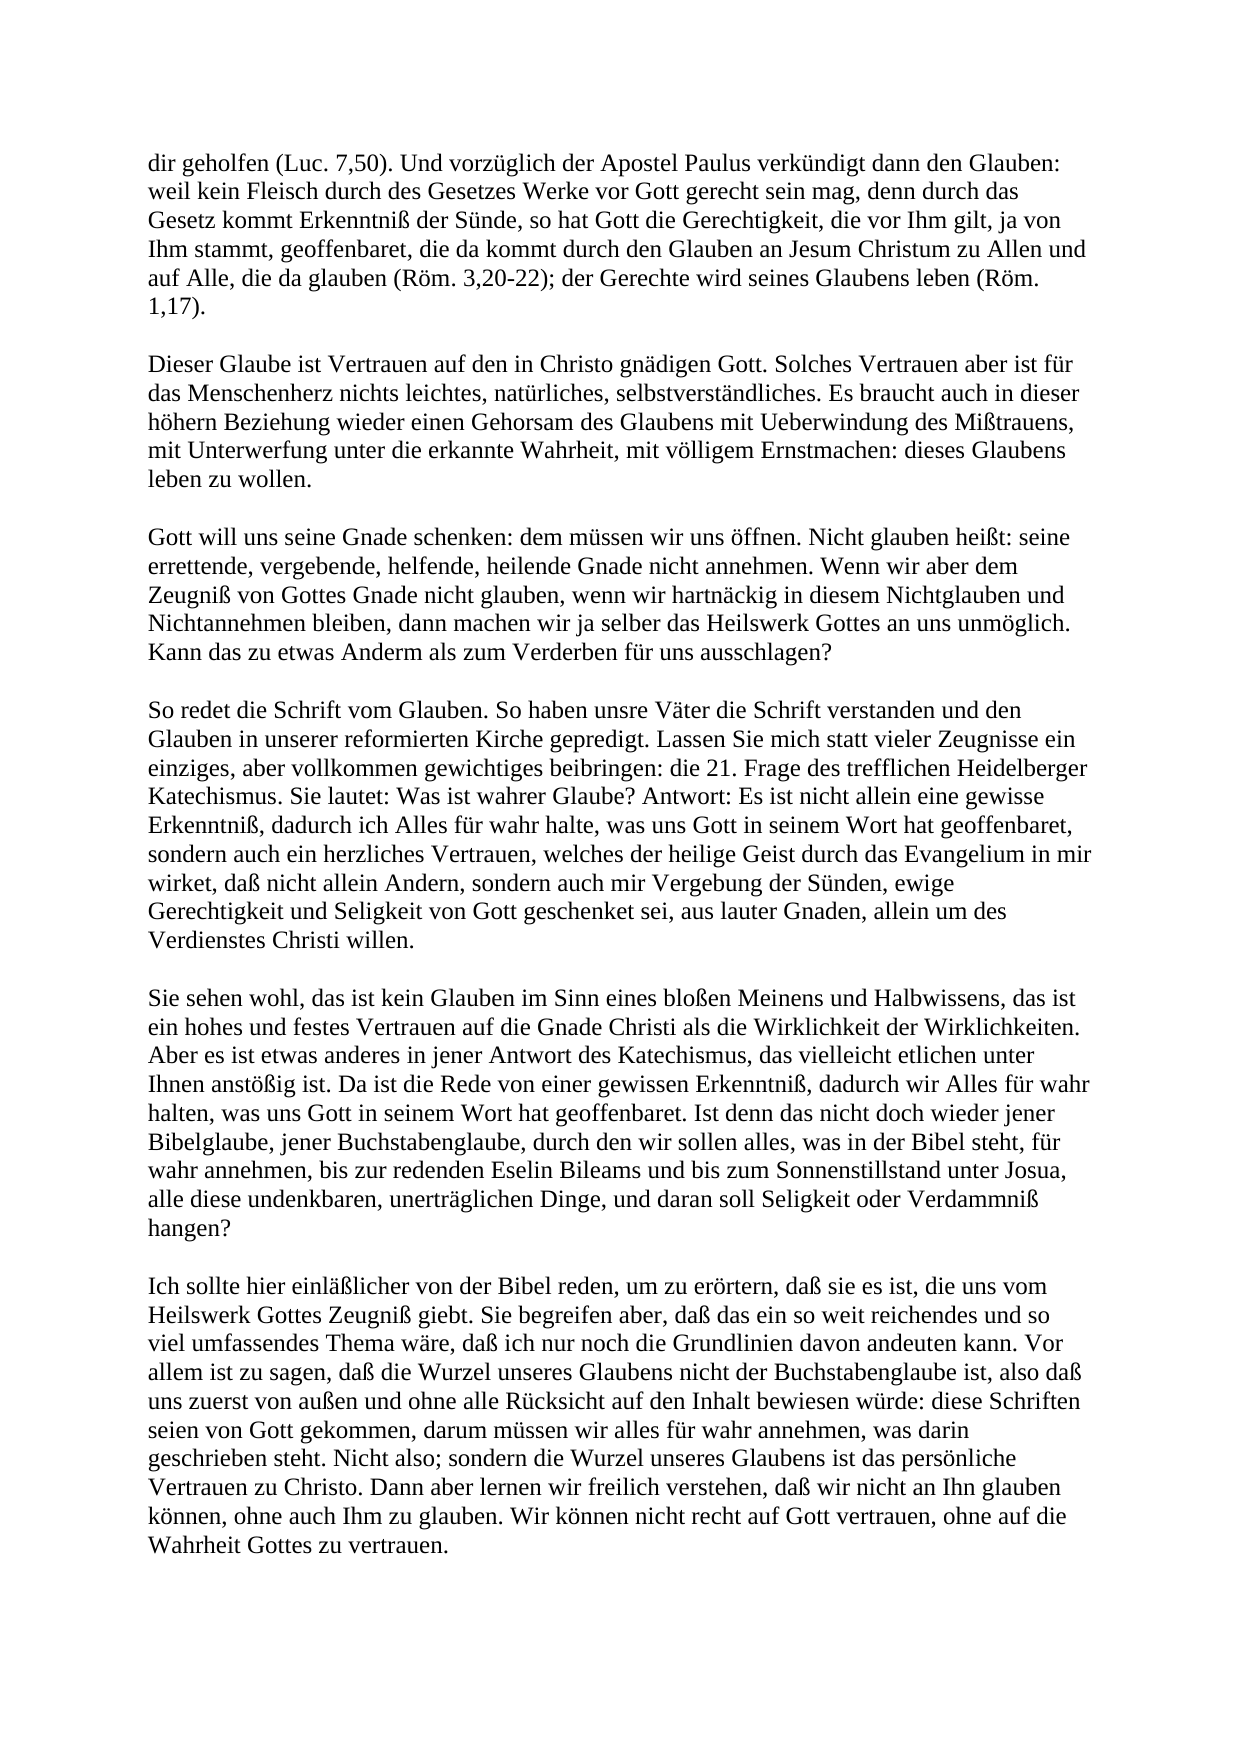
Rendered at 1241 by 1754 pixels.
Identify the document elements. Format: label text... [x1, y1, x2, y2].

text So redet die Schrift vom Glauben. So haben unsre Väter die Schrift verstanden und den Glauben in unserer reformierten Kirche gepredigt. Lassen Sie mich statt vieler Zeugnisse ein einziges, aber vollkommen gewichtiges beibringen: die 21. Frage des trefflichen Heidelberger Katechismus. Sie lautet: Was ist wahrer Glaube? Antwort: Es ist nicht allein eine gewisse Erkenntniß, dadurch ich Alles für wahr halte, was uns Gott in seinem Wort hat geoffenbaret, sondern auch ein herzliches Vertrauen, welches der heilige Geist durch das Evangelium in mir wirket, daß nicht allein Andern, sondern auch mir Vergebung der Sünden, ewige Gerechtigkeit und Seligkeit von Gott geschenket sei, aus lauter Gnaden, allein um des Verdienstes Christi willen. [148, 695, 1093, 954]
text Ich sollte hier einläßlicher von der Bibel reden, um zu erörtern, daß sie es ist, die uns vom Heilswerk Gottes Zeugniß giebt. Sie begreifen aber, daß das ein so weit reichendes und so viel umfassendes Thema wäre, daß ich nur noch die Grundlinien davon andeuten kann. Vor allem ist zu sagen, daß die Wurzel unseres Glaubens nicht der Buchstabenglaube ist, also daß uns zuerst von außen und ohne alle Rücksicht auf den Inhalt bewiesen würde: diese Schriften seien von Gott gekommen, darum müssen wir alles für wahr annehmen, was darin geschrieben steht. Nicht also; sondern die Wurzel unseres Glaubens ist das persönliche Vertrauen zu Christo. Dann aber lernen wir freilich verstehen, daß wir nicht an Ihn glauben können, ohne auch Ihm zu glauben. Wir können nicht recht auf Gott vertrauen, ohne auf die Wahrheit Gottes zu vertrauen. [148, 1271, 1093, 1558]
text Gott will uns seine Gnade schenken: dem müssen wir uns öffnen. Nicht glauben heißt: seine errettende, vergebende, helfende, heilende Gnade nicht annehmen. Wenn wir aber dem Zeugniß von Gottes Gnade nicht glauben, wenn wir hartnäckig in diesem Nichtglauben und Nichtannehmen bleiben, dann machen wir ja selber das Heilswerk Gottes an uns unmöglich. Kann das zu etwas Anderm als zum Verderben für uns ausschlagen? [148, 522, 1093, 666]
text Dieser Glaube ist Vertrauen auf den in Christo gnädigen Gott. Solches Vertrauen aber ist für das Menschenherz nichts leichtes, natürliches, selbstverständliches. Es braucht auch in dieser höhern Beziehung wieder einen Gehorsam des Glaubens mit Ueberwindung des Mißtrauens, mit Unterwerfung unter die erkannte Wahrheit, mit völligem Ernstmachen: dieses Glaubens leben zu wollen. [148, 349, 1093, 493]
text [148, 148, 1093, 320]
text Sie sehen wohl, das ist kein Glauben im Sinn eines bloßen Meinens und Halbwissens, das ist ein hohes und festes Vertrauen auf die Gnade Christi als die Wirklichkeit der Wirklichkeiten. Aber es ist etwas anderes in jener Antwort des Katechismus, das vielleicht etlichen unter Ihnen anstößig ist. Da ist die Rede von einer gewissen Erkenntniß, dadurch wir Alles für wahr halten, was uns Gott in seinem Wort hat geoffenbaret. Ist denn das nicht doch wieder jener Bibelglaube, jener Buchstabenglaube, durch den wir sollen alles, was in der Bibel steht, für wahr annehmen, bis zur redenden Eselin Bileams und bis zum Sonnenstillstand unter Josua, alle diese undenkbaren, unerträglichen Dinge, und daran soll Seligkeit oder Verdammniß hangen? [148, 983, 1093, 1242]
